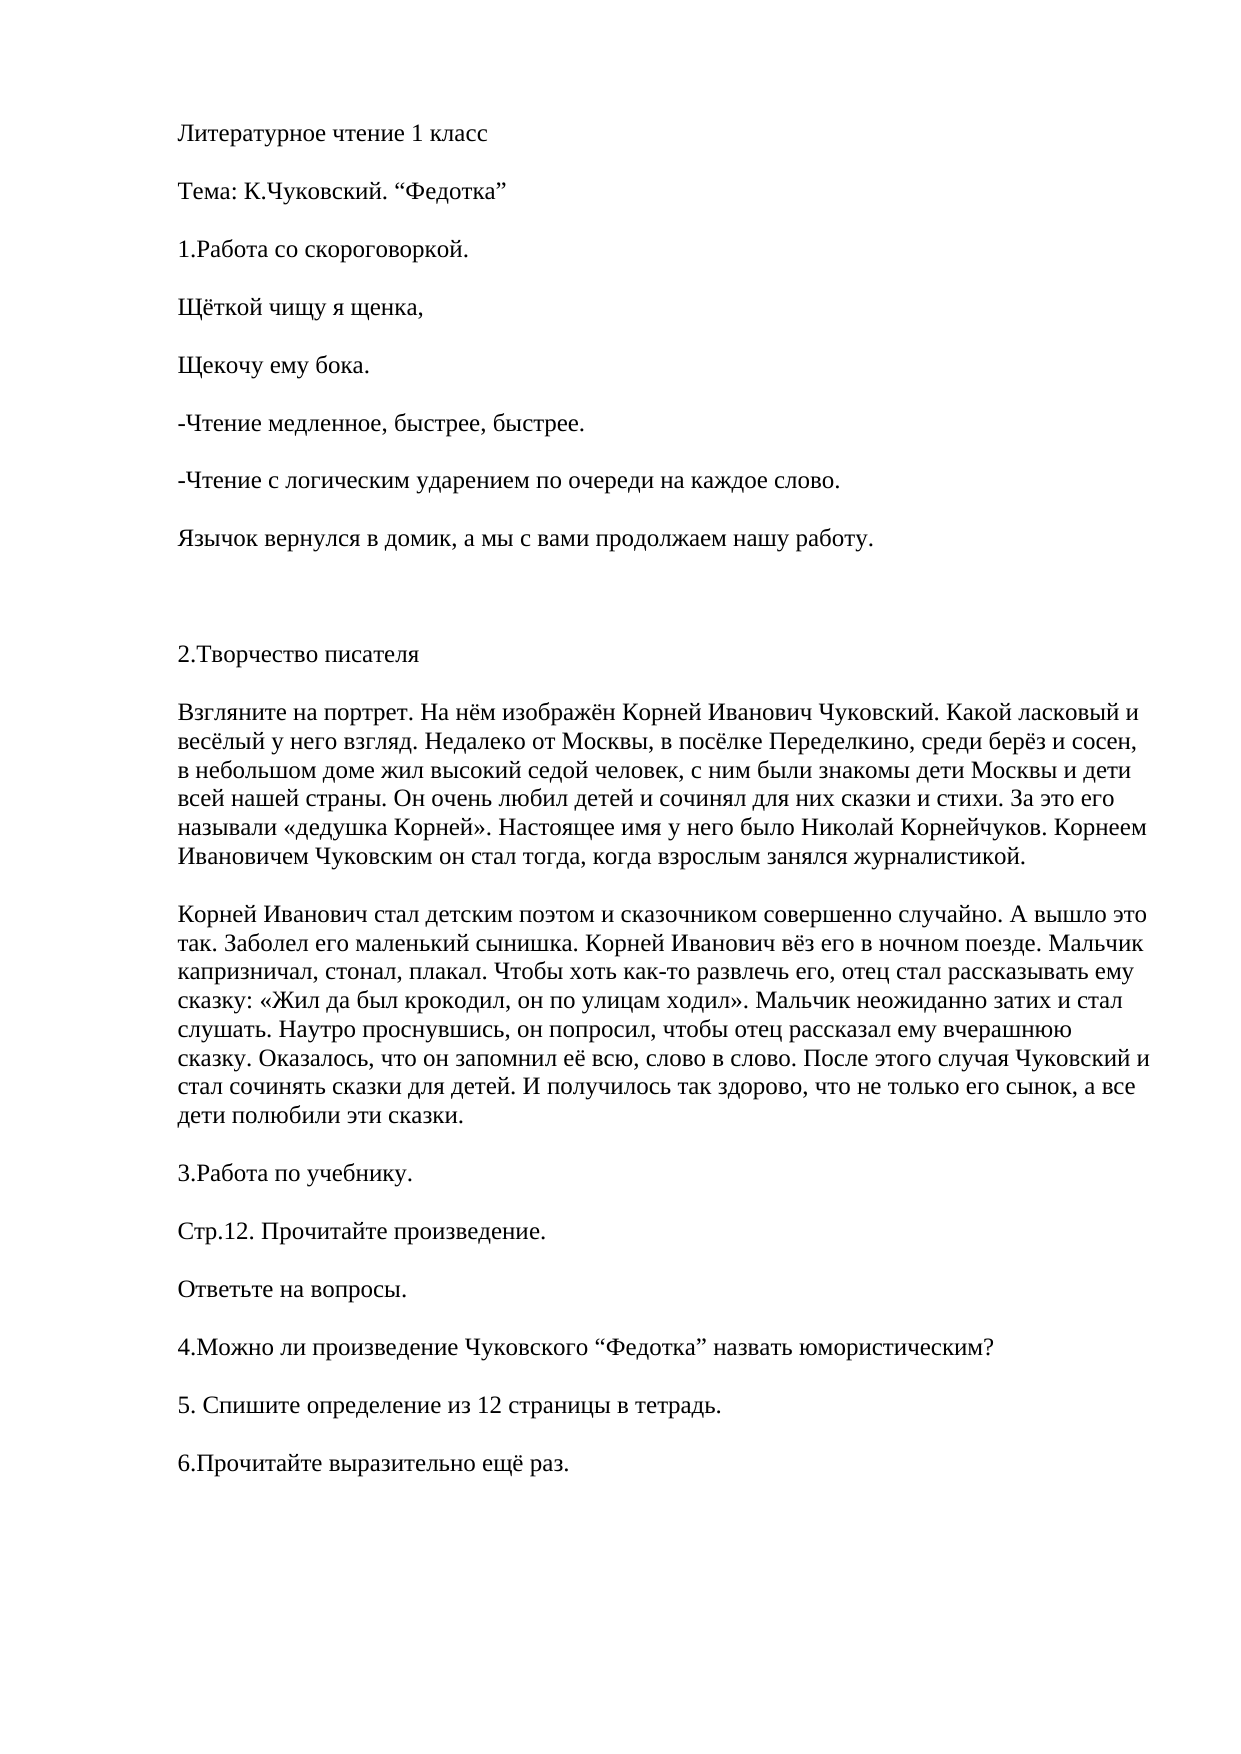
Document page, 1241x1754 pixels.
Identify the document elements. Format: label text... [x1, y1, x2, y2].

text 2.Творчество писателя [177, 639, 1152, 668]
text -Чтение медленное, быстрее, быстрее. [177, 408, 1152, 436]
text Щёткой чищу я щенка, [177, 292, 1152, 321]
text -Чтение с логическим ударением по очереди на каждое слово. [177, 466, 1152, 494]
text 3.Работа по учебнику. [177, 1158, 1152, 1187]
text Тема: К.Чуковский. “Федотка” [177, 176, 1152, 205]
text Щекочу ему бока. [177, 350, 1152, 378]
text 1.Работа со скороговоркой. [177, 234, 1152, 263]
text 4.Можно ли произведение Чуковского “Федотка” назвать юмористическим? [177, 1332, 1152, 1361]
text Взгляните на портрет. На нём изображён Корней Иванович Чуковский. Какой ласковый и весёлый у него взгляд. Недалеко от Москвы, в посёлке Переделкино, среди берёз и сосен, в небольшом доме жил высокий седой человек, с ним были знакомы дети Москвы и дети всей нашей страны. Он очень любил детей и сочинял для них сказки и стихи. За это его называли «дедушка Корней». Настоящее имя у него было Николай Корнейчуков. Корнеем Ивановичем Чуковским он стал тогда, когда взрослым занялся журналистикой. [177, 697, 1152, 870]
text 6.Прочитайте выразительно ещё раз. [177, 1448, 1152, 1476]
text Язычок вернулся в домик, а мы с вами продолжаем нашу работу. [177, 523, 1152, 552]
text Литературное чтение 1 класс [177, 118, 1152, 147]
text Ответьте на вопросы. [177, 1274, 1152, 1303]
text Корней Иванович стал детским поэтом и сказочником совершенно случайно. А вышло это так. Заболел его маленький сынишка. Корней Иванович вёз его в ночном поезде. Мальчик капризничал, стонал, плакал. Чтобы хоть как-то развлечь его, отец стал рассказывать ему сказку: «Жил да был крокодил, он по улицам ходил». Мальчик неожиданно затих и стал слушать. Наутро проснувшись, он попросил, чтобы отец рассказал ему вчерашнюю сказку. Оказалось, что он запомнил её всю, слово в слово. После этого случая Чуковский и стал сочинять сказки для детей. И получилось так здорово, что не только его сынок, а все дети полюбили эти сказки. [177, 899, 1152, 1129]
text Стр.12. Прочитайте произведение. [177, 1216, 1152, 1245]
text 5. Спишите определение из 12 страницы в тетрадь. [177, 1390, 1152, 1418]
